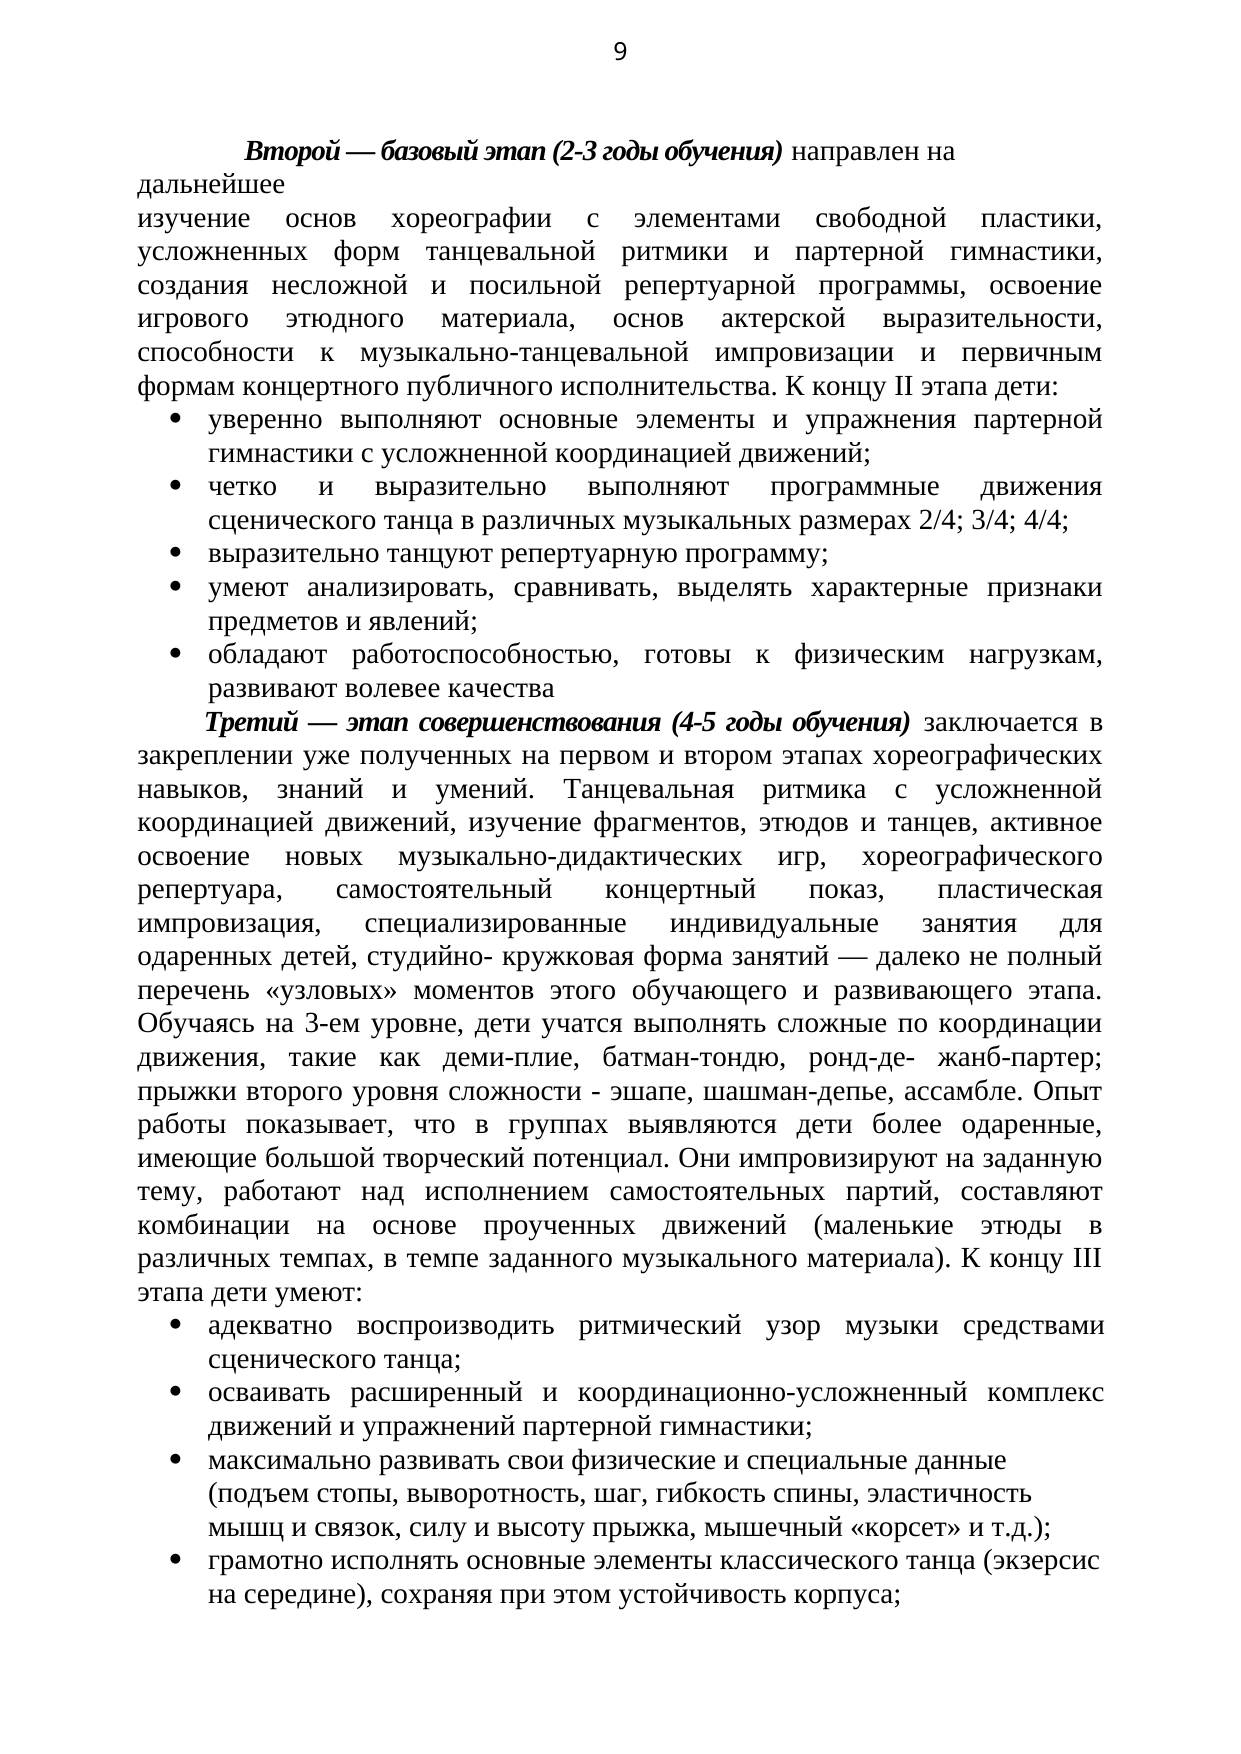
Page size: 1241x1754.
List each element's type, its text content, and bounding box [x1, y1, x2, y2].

list адекватно воспроизводить ритмический узор музыки средствами сценического танца; [170, 1307, 1106, 1374]
list грамотно исполнять основные элементы классического танца (экзерсис на середине), сохраняя при этом устойчивость корпуса; [170, 1542, 1106, 1610]
list четко и выразительно выполняют программные движения сценического танца в различных музыкальных размерах 2/4; 3/4; 4/4; [170, 468, 1103, 536]
text изучение основ хореографии с элементами свободной пластики, усложненных форм танцевальной ритмики и партерной гимнастики, создания несложной и посильной репертуарной программы, освоение игрового этюдного материала, основ актерской выразительности, способности к музыкально-танцевальной импровизации и первичным формам концертного публичного исполнительства. К концу II этапа дети: [137, 200, 1103, 401]
list обладают работоспособностью, готовы к физическим нагрузкам, развивают волевее качества [170, 636, 1103, 704]
text Третий — этап совершенствования (4-5 годы обучения) заключается в закреплении уже полученных на первом и втором этапах хореографических навыков, знаний и умений. Танцевальная ритмика с усложненной координацией движений, изучение фрагментов, этюдов и танцев, активное освоение новых музыкально-дидактических игр, хореографического репертуара, самостоятельный концертный показ, пластическая импровизация, специализированные индивидуальные занятия для одаренных детей, студийно- кружковая форма занятий — далеко не полный перечень «узловых» моментов этого обучающего и развивающего этапа. Обучаясь на 3-ем уровне, дети учатся выполнять сложные по координации движения, такие как деми-плие, батман-тондю, ронд-де- жанб-партер; прыжки второго уровня сложности - эшапе, шашман-депье, ассамбле. Опыт работы показывает, что в группах выявляются дети более одаренные, имеющие большой творческий потенциал. Они импровизируют на заданную тему, работают над исполнением самостоятельных партий, составляют комбинации на основе проученных движений (маленькие этюды в различных темпах, в темпе заданного музыкального материала). К концу III этапа дети умеют: [137, 704, 1103, 1307]
list выразительно танцуют репертуарную программу; [170, 536, 1108, 569]
list осваивать расширенный и координационно-усложненный комплекс движений и упражнений партерной гимнастики; [170, 1374, 1106, 1442]
list максимально развивать свои физические и специальные данные (подъем стопы, выворотность, шаг, гибкость спины, эластичность мышц и связок, силу и высоту прыжка, мышечный «корсет» и т.д.); [170, 1442, 1106, 1542]
list уверенно выполняют основные элементы и упражнения партерной гимнастики с усложненной координацией движений; [170, 401, 1103, 468]
list умеют анализировать, сравнивать, выделять характерные признаки предметов и явлений; [170, 569, 1103, 636]
text Второй — базовый этап (2-3 годы обучения) направлен на дальнейшее [137, 133, 1103, 200]
